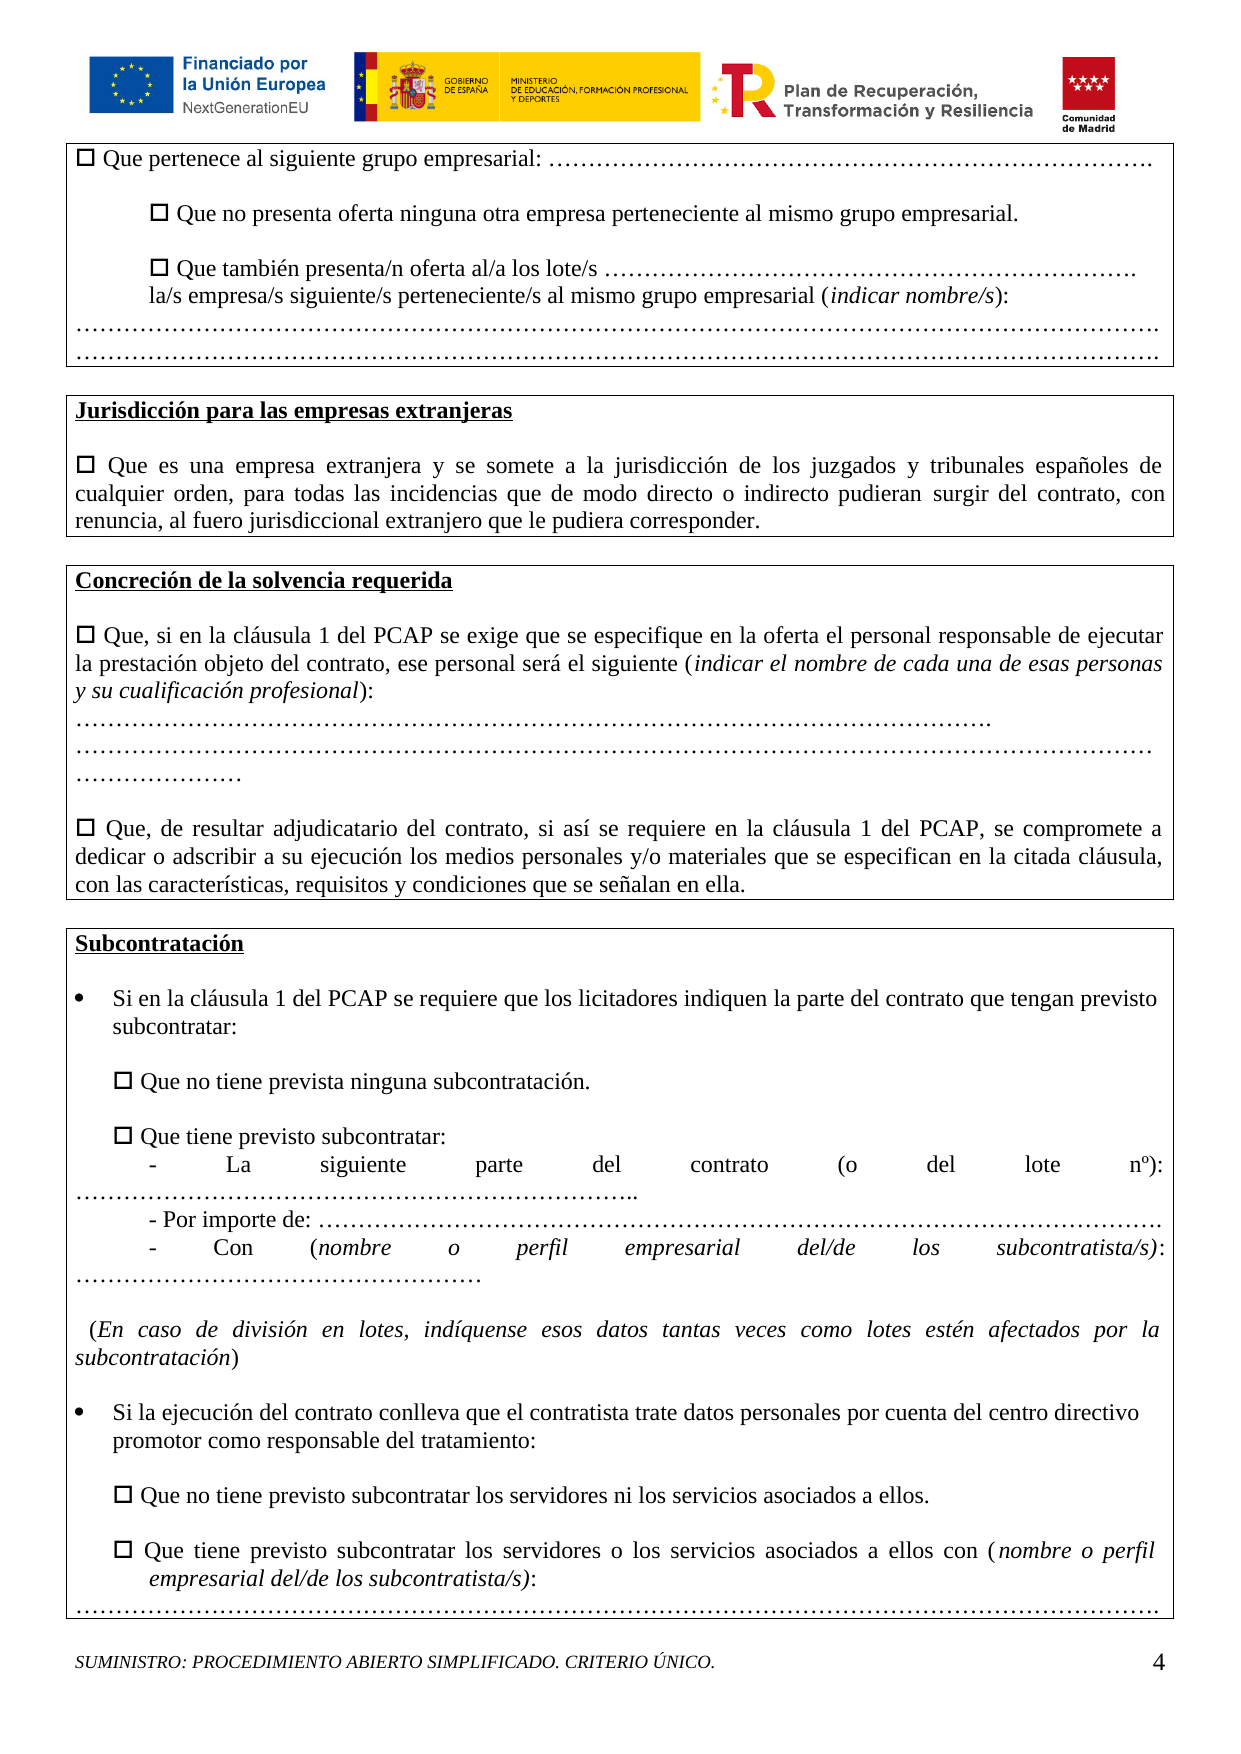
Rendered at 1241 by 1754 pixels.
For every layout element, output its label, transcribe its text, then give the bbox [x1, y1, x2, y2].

picture [1062, 57, 1121, 135]
text Que no presenta oferta ninguna otra empresa perteneciente al mismo grupo empresarial. [75, 199, 1165, 226]
text Jurisdicción para las empresas extranjeras [67, 396, 1173, 424]
text Que pertenece al siguiente grupo empresarial: …………………………………………………………………. [67, 144, 1173, 171]
text Que tiene previsto subcontratar: [75, 1122, 1165, 1150]
text Subcontratación [67, 929, 1173, 957]
text Que no tiene previsto subcontratar los servidores ni los servicios asociados a ellos. [75, 1481, 1165, 1509]
list Si en la cláusula 1 del PCAP se requiere que los licitadores indiquen la parte del contrato que tengan previsto subcontratar: [75, 984, 1165, 1039]
text Que también presenta/n oferta al/a los lote/s …………………………………………………………. [75, 254, 1165, 282]
text Que tiene previsto subcontratar los servidores o los servicios asociados a ellos con (nombre o perfil empresarial del/de los subcontratista/s): [75, 1536, 1165, 1591]
text Que no tiene prevista ninguna subcontratación. [75, 1067, 1165, 1094]
text - La siguiente parte del contrato (o del lote nº): …………………………………………………………….. [75, 1150, 1165, 1205]
list Si la ejecución del contrato conlleva que el contratista trate datos personales por cuenta del centro directivo promotor como responsable del tratamiento: [75, 1398, 1165, 1453]
text ………………………………………………………………………………………………………………………. [67, 336, 1173, 366]
text …………………………………………………………………………………………………….………………………………………………………………………………………………………………………………………… [75, 704, 1165, 787]
text - Con (nombre o perfil empresarial del/de los subcontratista/s): …………………………………………… [75, 1233, 1165, 1288]
text Concreción de la solvencia requerida [67, 566, 1173, 593]
picture [83, 47, 329, 120]
text - Por importe de: ……………………………………………………………………………………………. [75, 1205, 1165, 1233]
text Que, si en la cláusula 1 del PCAP se exige que se especifique en la oferta el personal responsable de ejecutar la prestación objeto del contrato, ese personal será el siguiente (indicar el nombre de cada una de esas personas y su cualificación profesional): [75, 621, 1165, 704]
picture [352, 50, 702, 123]
picture [708, 55, 1035, 126]
text la/s empresa/s siguiente/s perteneciente/s al mismo grupo empresarial (indicar nombre/s): ………………………………………………………………………………………………………………………. [75, 282, 1165, 336]
text ………………………………………………………………………………………………………………………. [75, 1591, 1165, 1618]
text (En caso de división en lotes, indíquense esos datos tantas veces como lotes estén afectados por la subcontratación) [75, 1315, 1165, 1371]
text Que es una empresa extranjera y se somete a la jurisdicción de los juzgados y tribunales españoles de cualquier orden, para todas las incidencias que de modo directo o indirecto pudieran surgir del contrato, con renuncia, al fuero jurisdiccional extranjero que le pudiera corresponder. [67, 450, 1173, 536]
text Que, de resultar adjudicatario del contrato, si así se requiere en la cláusula 1 del PCAP, se compromete a dedicar o adscribir a su ejecución los medios personales y/o materiales que se especifican en la citada cláusula, con las características, requisitos y condiciones que se señalan en ella. [67, 813, 1173, 899]
